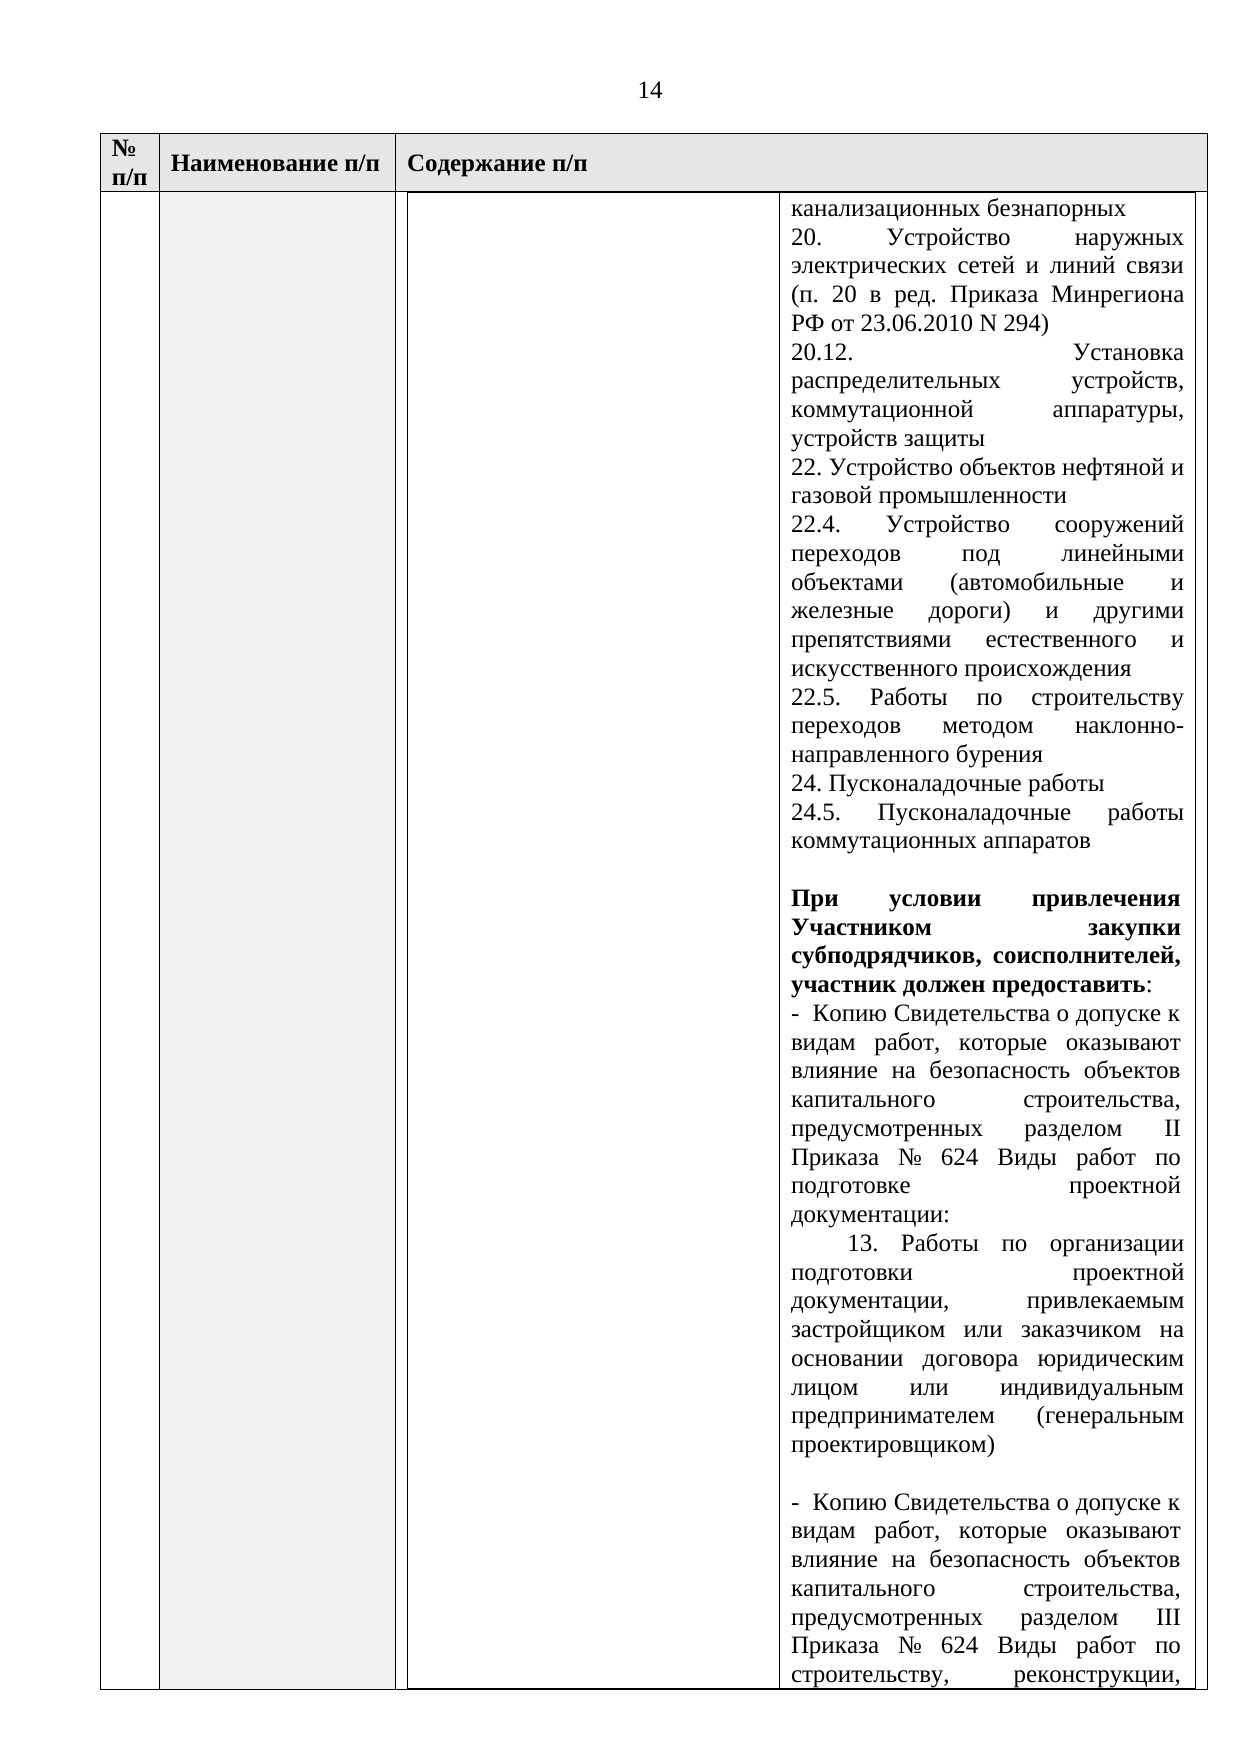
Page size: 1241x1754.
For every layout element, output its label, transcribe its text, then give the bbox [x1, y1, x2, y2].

table_header № п/п [101, 134, 159, 191]
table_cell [780, 193, 1195, 1688]
table_header Наименование п/п [160, 134, 395, 191]
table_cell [160, 192, 395, 1689]
table_cell [101, 192, 159, 1689]
table_header Содержание п/п [396, 134, 1207, 191]
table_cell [408, 193, 779, 1688]
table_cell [1196, 192, 1207, 1689]
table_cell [396, 192, 407, 1689]
